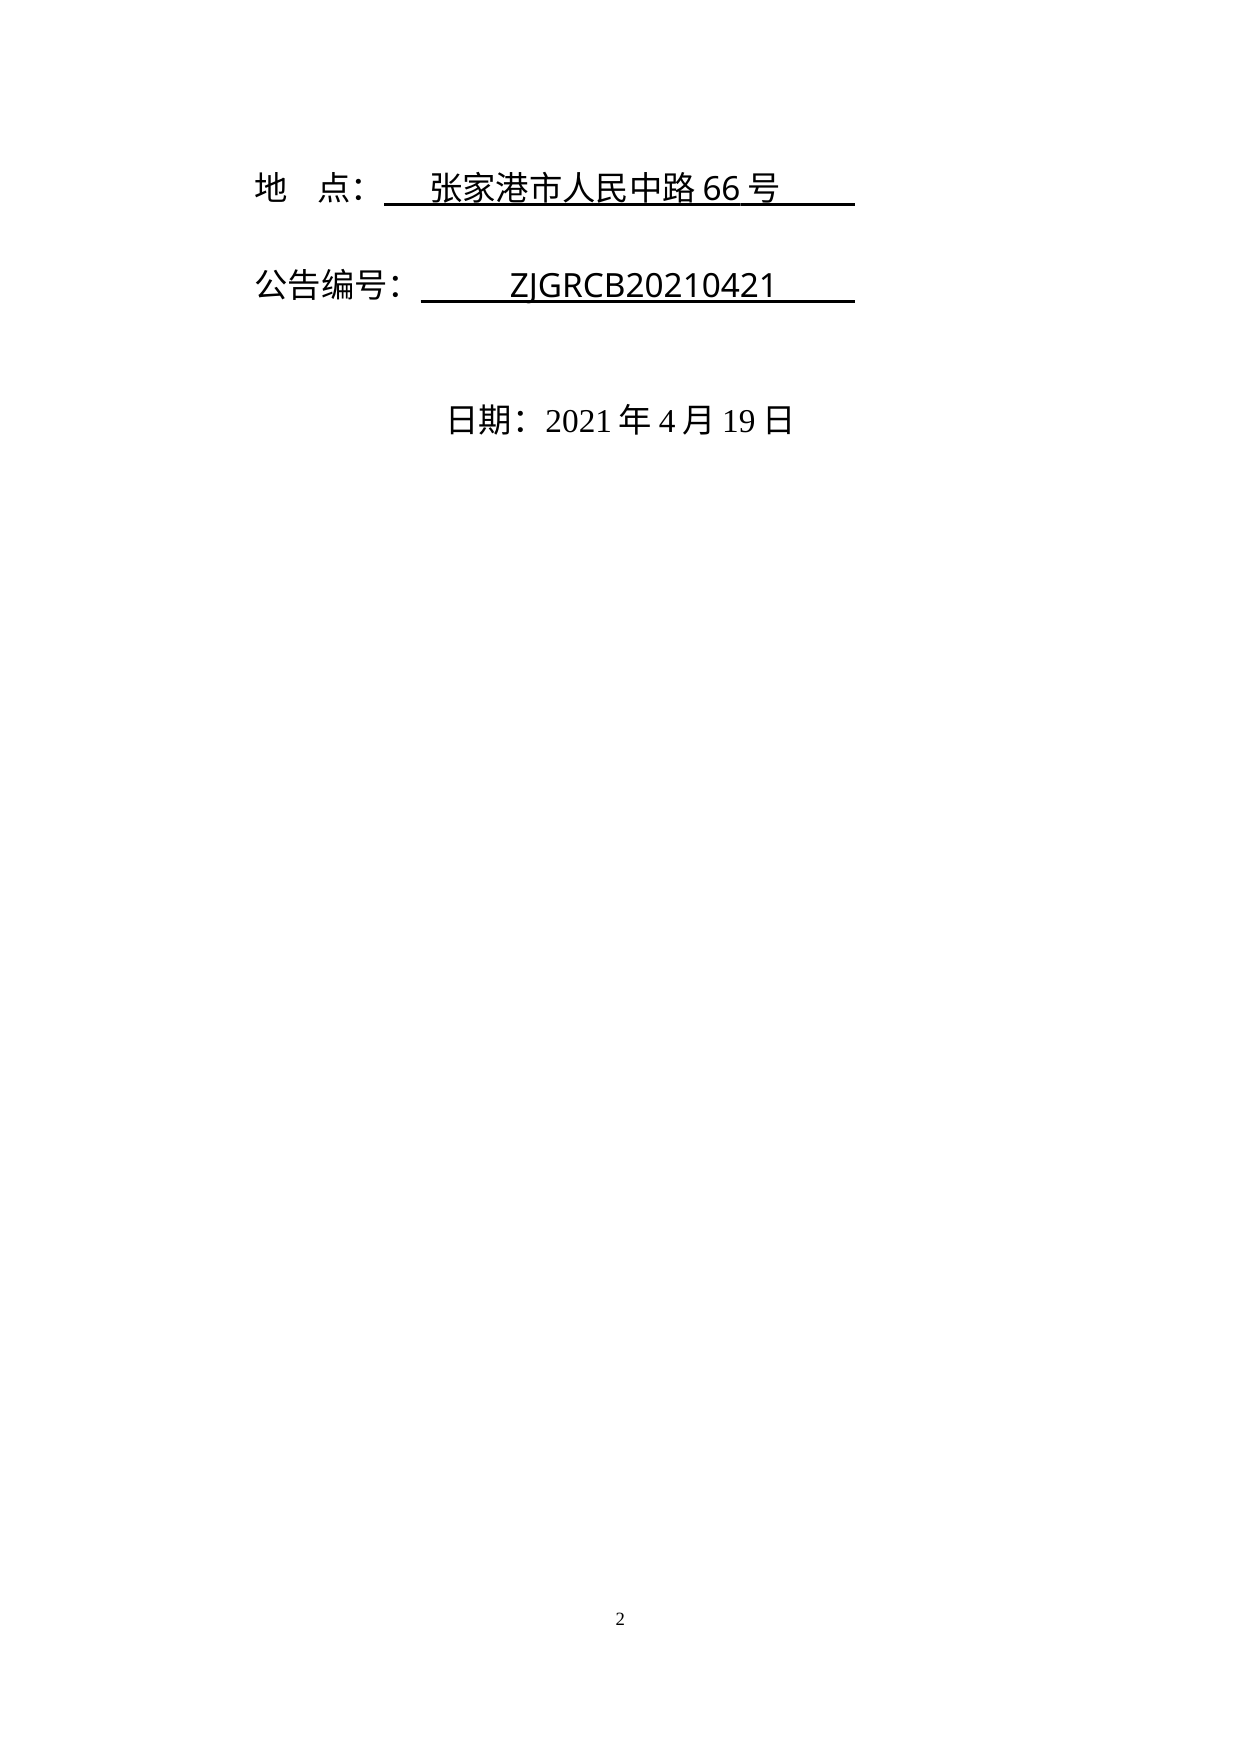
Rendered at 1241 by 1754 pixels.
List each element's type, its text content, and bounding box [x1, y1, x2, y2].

text 公告编号：______ZJGRCB20210421____ [187, 259, 1053, 307]
text 地 点： 张家港市人民中路66号 [187, 162, 1053, 210]
text 日期：2021年4月19日 [187, 394, 1053, 442]
